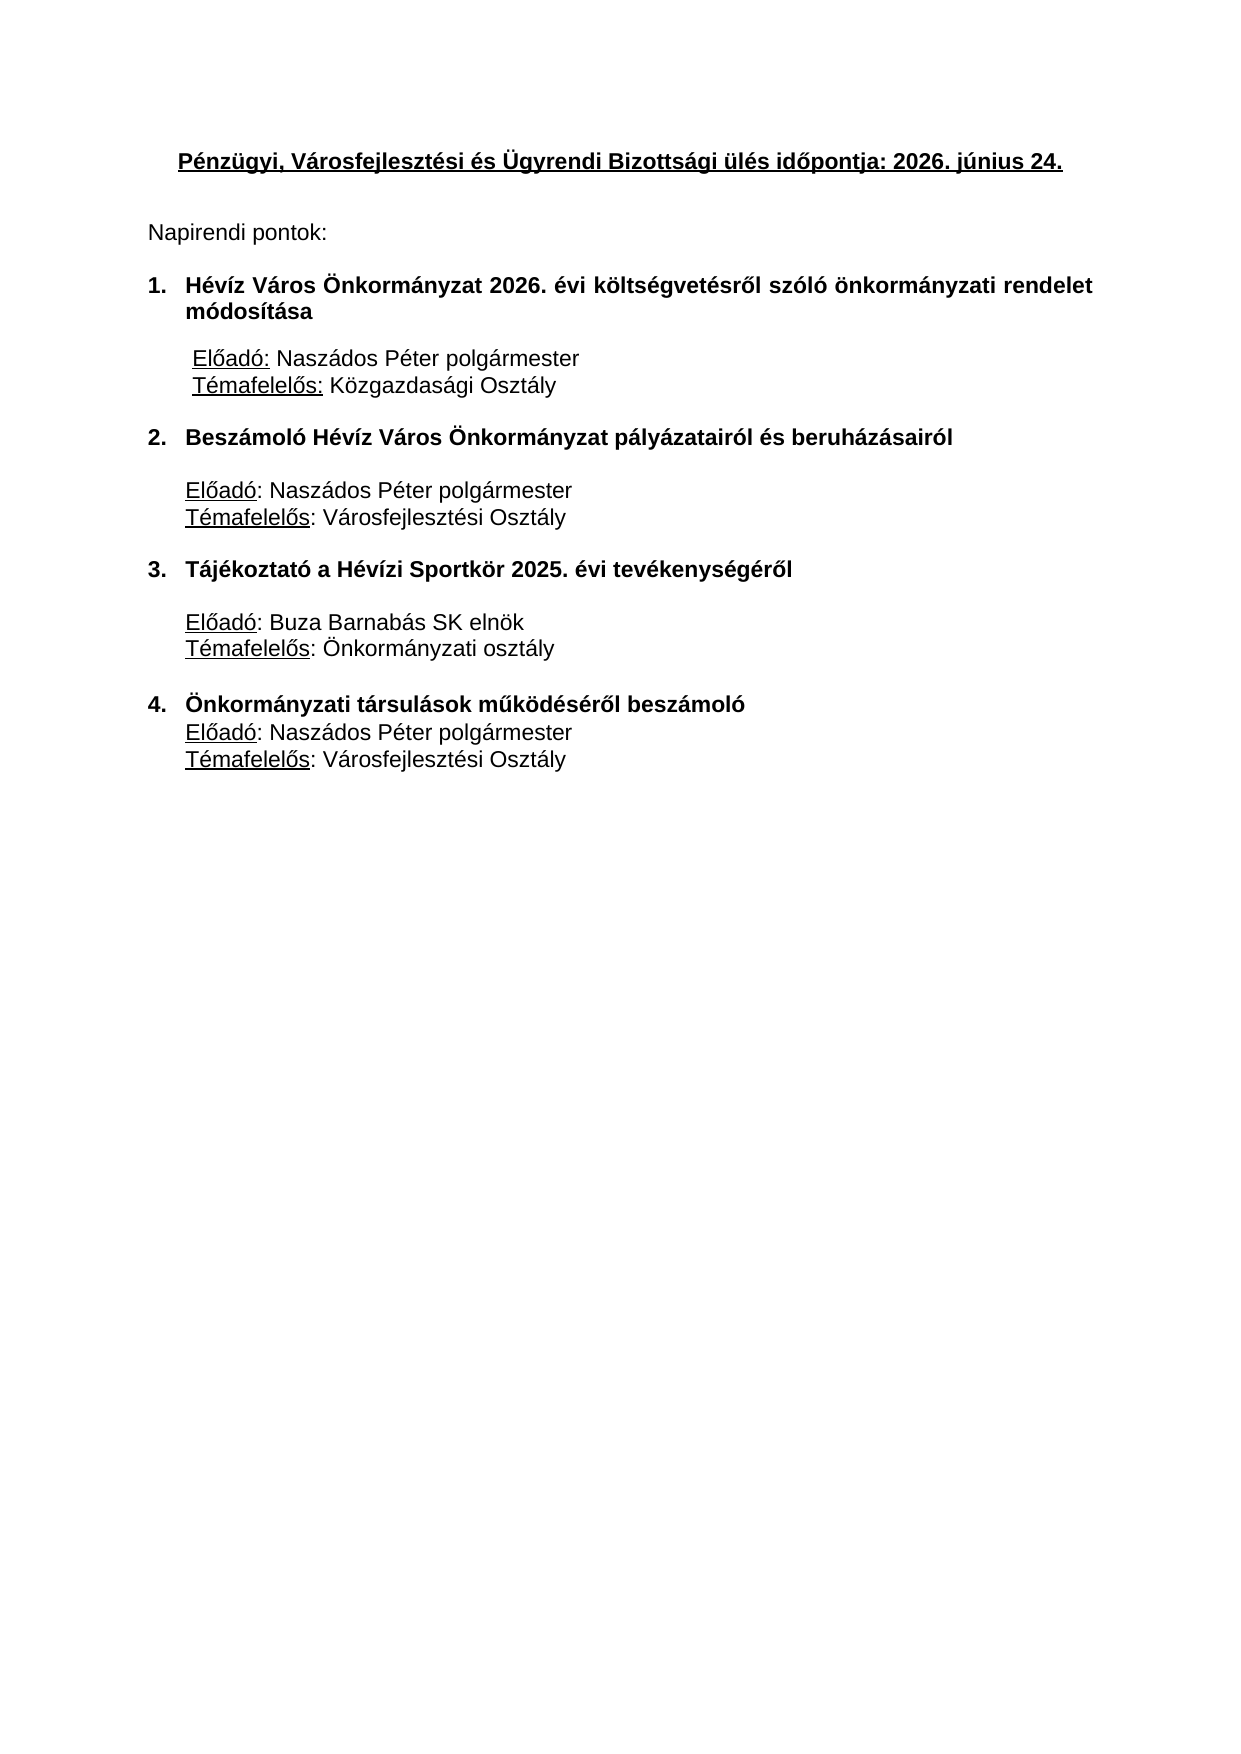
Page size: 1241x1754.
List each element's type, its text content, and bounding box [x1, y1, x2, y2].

text Témafelelős: Önkormányzati osztály [185, 635, 1093, 662]
text Előadó: Naszádos Péter polgármester [148, 719, 1093, 746]
text Előadó: Naszádos Péter polgármester [192, 345, 1093, 372]
text Témafelelős: Közgazdasági Osztály [192, 372, 1093, 398]
list Beszámoló Hévíz Város Önkormányzat pályázatairól és beruházásairól [148, 424, 1093, 451]
list Hévíz Város Önkormányzat 2026. évi költségvetésről szóló önkormányzati rendelet módosítása [148, 272, 1093, 324]
text Pénzügyi, Városfejlesztési és Ügyrendi Bizottsági ülés időpontja: 2026. június 24. [148, 148, 1093, 174]
text Napirendi pontok: [148, 219, 1093, 245]
text Előadó: Buza Barnabás SK elnök [185, 609, 1093, 635]
text Témafelelős: Városfejlesztési Osztály [148, 503, 1093, 530]
text Előadó: Naszádos Péter polgármester [148, 477, 1093, 503]
list Önkormányzati társulások működéséről beszámoló [148, 688, 1093, 719]
text Témafelelős: Városfejlesztési Osztály [148, 746, 1093, 772]
list Tájékoztató a Hévízi Sportkör 2025. évi tevékenységéről [148, 556, 1093, 582]
